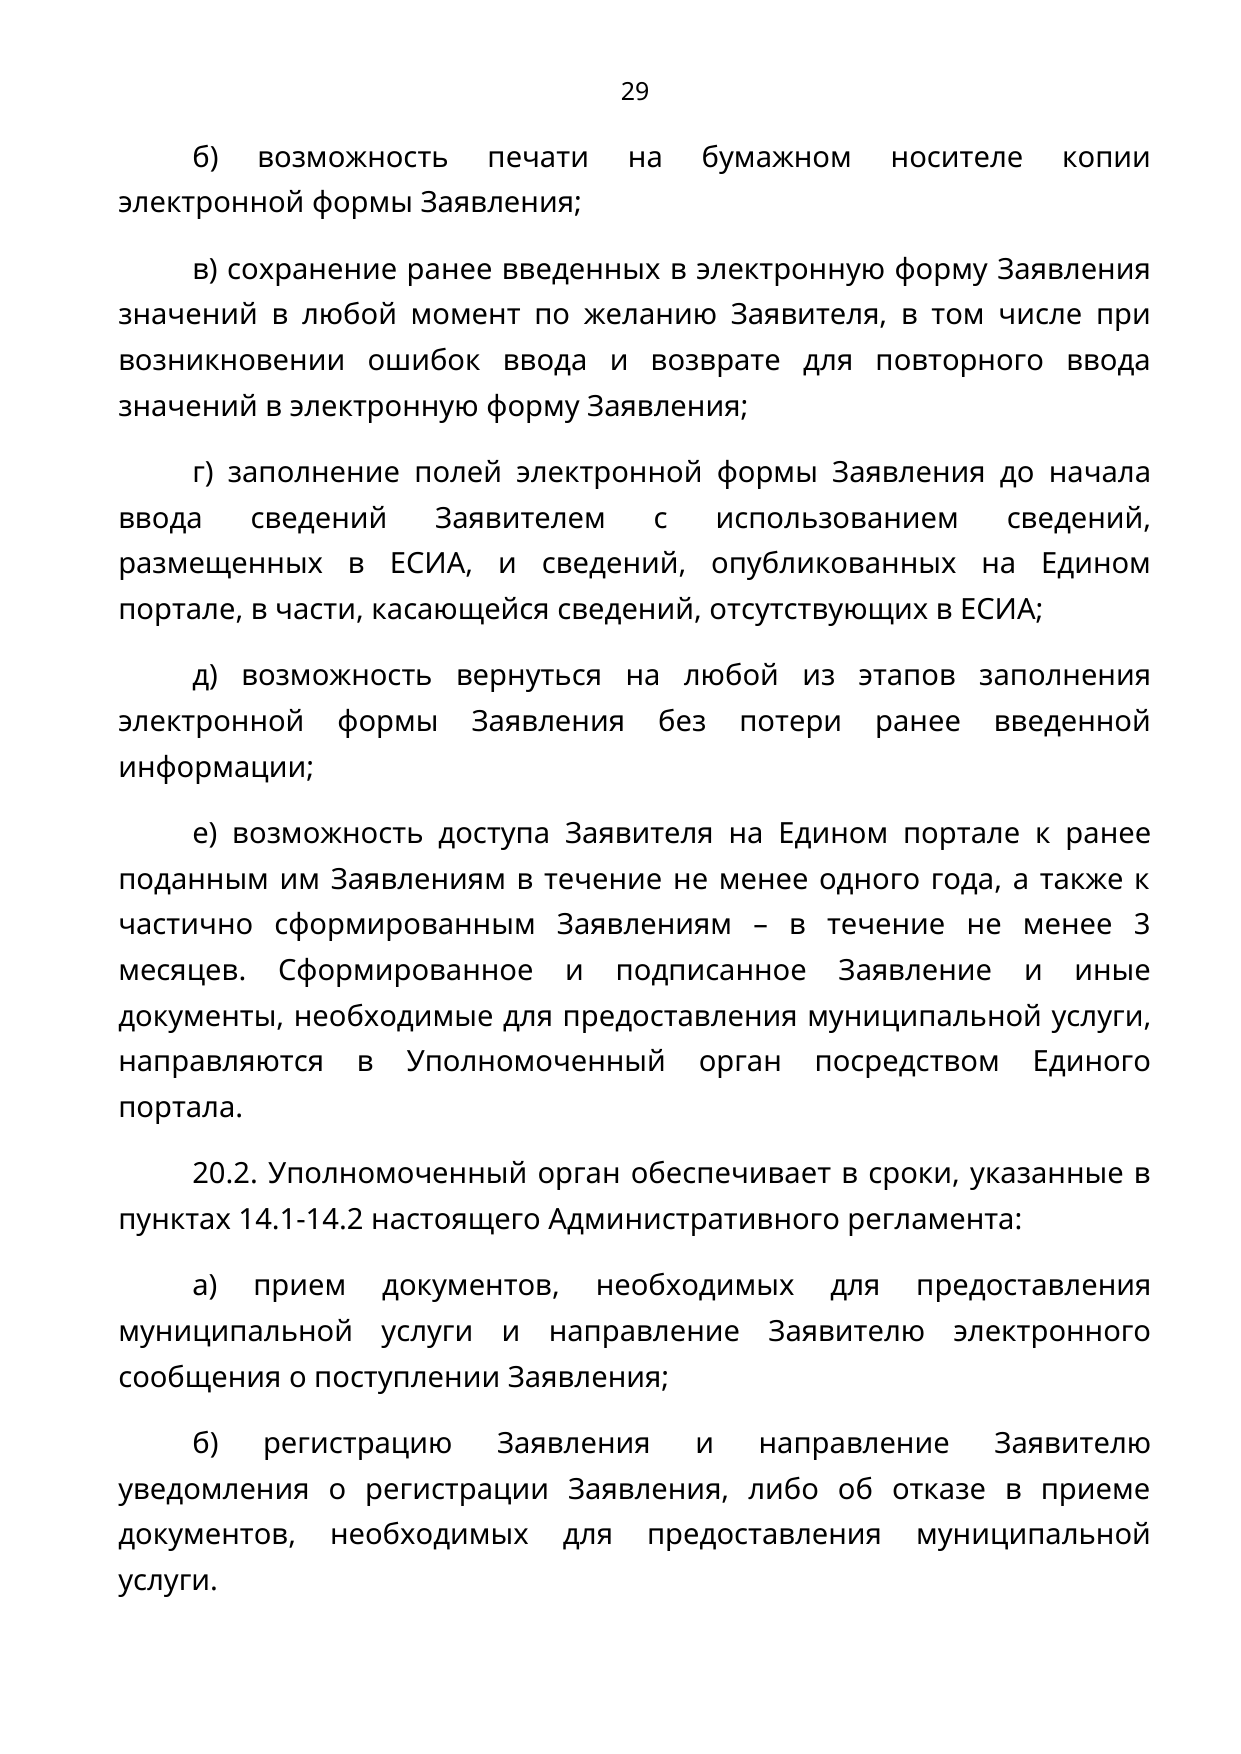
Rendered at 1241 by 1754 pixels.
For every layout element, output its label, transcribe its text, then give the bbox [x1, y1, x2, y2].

text а) прием документов, необходимых для предоставления муниципальной услуги и направление Заявителю электронного сообщения о поступлении Заявления; [118, 1264, 1152, 1396]
text б) возможность печати на бумажном носителе копии электронной формы Заявления; [118, 136, 1152, 221]
text 20.2. Уполномоченный орган обеспечивает в сроки, указанные в пунктах 14.1-14.2 настоящего Административного регламента: [118, 1152, 1152, 1238]
text в) сохранение ранее введенных в электронную форму Заявления значений в любой момент по желанию Заявителя, в том числе при возникновении ошибок ввода и возврате для повторного ввода значений в электронную форму Заявления; [118, 248, 1152, 424]
text б) регистрацию Заявления и направление Заявителю уведомления о регистрации Заявления, либо об отказе в приеме документов, необходимых для предоставления муниципальной услуги. [118, 1422, 1152, 1599]
text г) заполнение полей электронной формы Заявления до начала ввода сведений Заявителем с использованием сведений, размещенных в ЕСИА, и сведений, опубликованных на Едином портале, в части, касающейся сведений, отсутствующих в ЕСИА; [118, 451, 1152, 628]
text д) возможность вернуться на любой из этапов заполнения электронной формы Заявления без потери ранее введенной информации; [118, 654, 1152, 786]
text е) возможность доступа Заявителя на Едином портале к ранее поданным им Заявлениям в течение не менее одного года, а также к частично сформированным Заявлениям – в течение не менее 3 месяцев. Сформированное и подписанное Заявление и иные документы, необходимые для предоставления муниципальной услуги, направляются в Уполномоченный орган посредством Единого портала. [118, 812, 1152, 1126]
